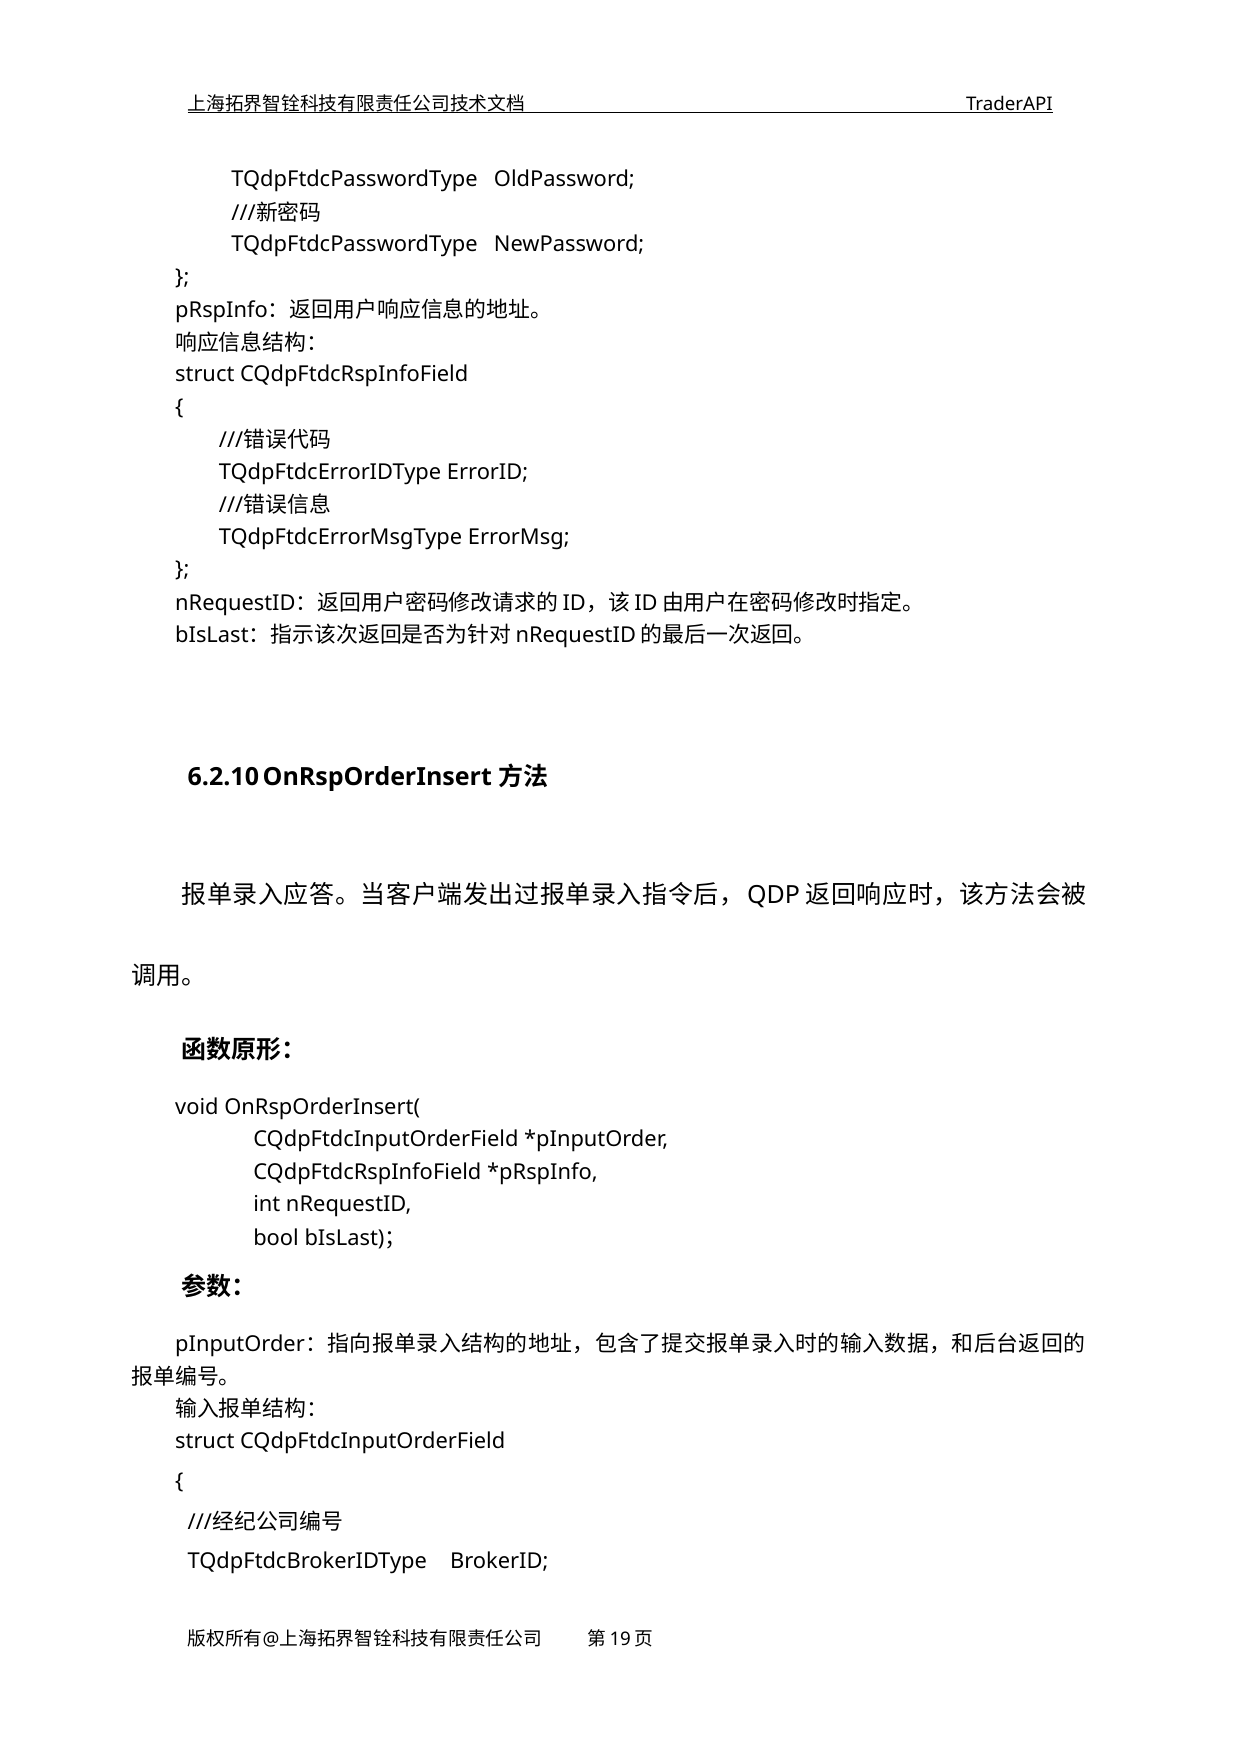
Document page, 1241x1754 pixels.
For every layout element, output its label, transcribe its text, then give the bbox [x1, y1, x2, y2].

text int nRequestID, [253, 1187, 1087, 1219]
text 参数： [131, 1252, 1087, 1317]
text TQdpFtdcPasswordType OldPassword; [131, 162, 1087, 194]
text }; [131, 259, 1087, 292]
text ///错误信息 [131, 487, 1087, 519]
text }; [131, 552, 1087, 584]
text struct CQdpFtdcRspInfoField [131, 357, 1087, 389]
text { [131, 1463, 1087, 1496]
text ///错误代码 [131, 422, 1087, 454]
text TQdpFtdcErrorMsgType ErrorMsg; [131, 519, 1087, 552]
text pInputOrder：指向报单录入结构的地址，包含了提交报单录入时的输入数据，和后台返回的报单编号。 [131, 1326, 1087, 1391]
subtitle OnRspOrderInsert 方法 [187, 742, 1053, 807]
text bIsLast：指示该次返回是否为针对nRequestID的最后一次返回。 [131, 617, 1087, 649]
text ///经纪公司编号 [131, 1503, 1087, 1536]
text TQdpFtdcBrokerIDType BrokerID; [131, 1544, 1087, 1576]
text TQdpFtdcErrorIDType ErrorID; [131, 454, 1087, 487]
text pRspInfo：返回用户响应信息的地址。 [131, 292, 1087, 324]
text bool bIsLast)； [253, 1219, 1087, 1252]
text 输入报单结构： [131, 1391, 1087, 1423]
text { [131, 389, 1087, 422]
text struct CQdpFtdcInputOrderField [131, 1423, 1087, 1456]
text 报单录入应答。当客户端发出过报单录入指令后，QDP返回响应时，该方法会被调用。 [131, 860, 1087, 1006]
text CQdpFtdcInputOrderField *pInputOrder, [253, 1122, 1087, 1154]
text CQdpFtdcRspInfoField *pRspInfo, [253, 1154, 1087, 1187]
text nRequestID：返回用户密码修改请求的ID，该ID由用户在密码修改时指定。 [131, 584, 1087, 617]
text ///新密码 [131, 194, 1087, 227]
text 函数原形： [131, 1015, 1087, 1080]
text void OnRspOrderInsert( [131, 1089, 1087, 1122]
text 响应信息结构： [131, 324, 1087, 357]
text TQdpFtdcPasswordType NewPassword; [131, 227, 1087, 259]
